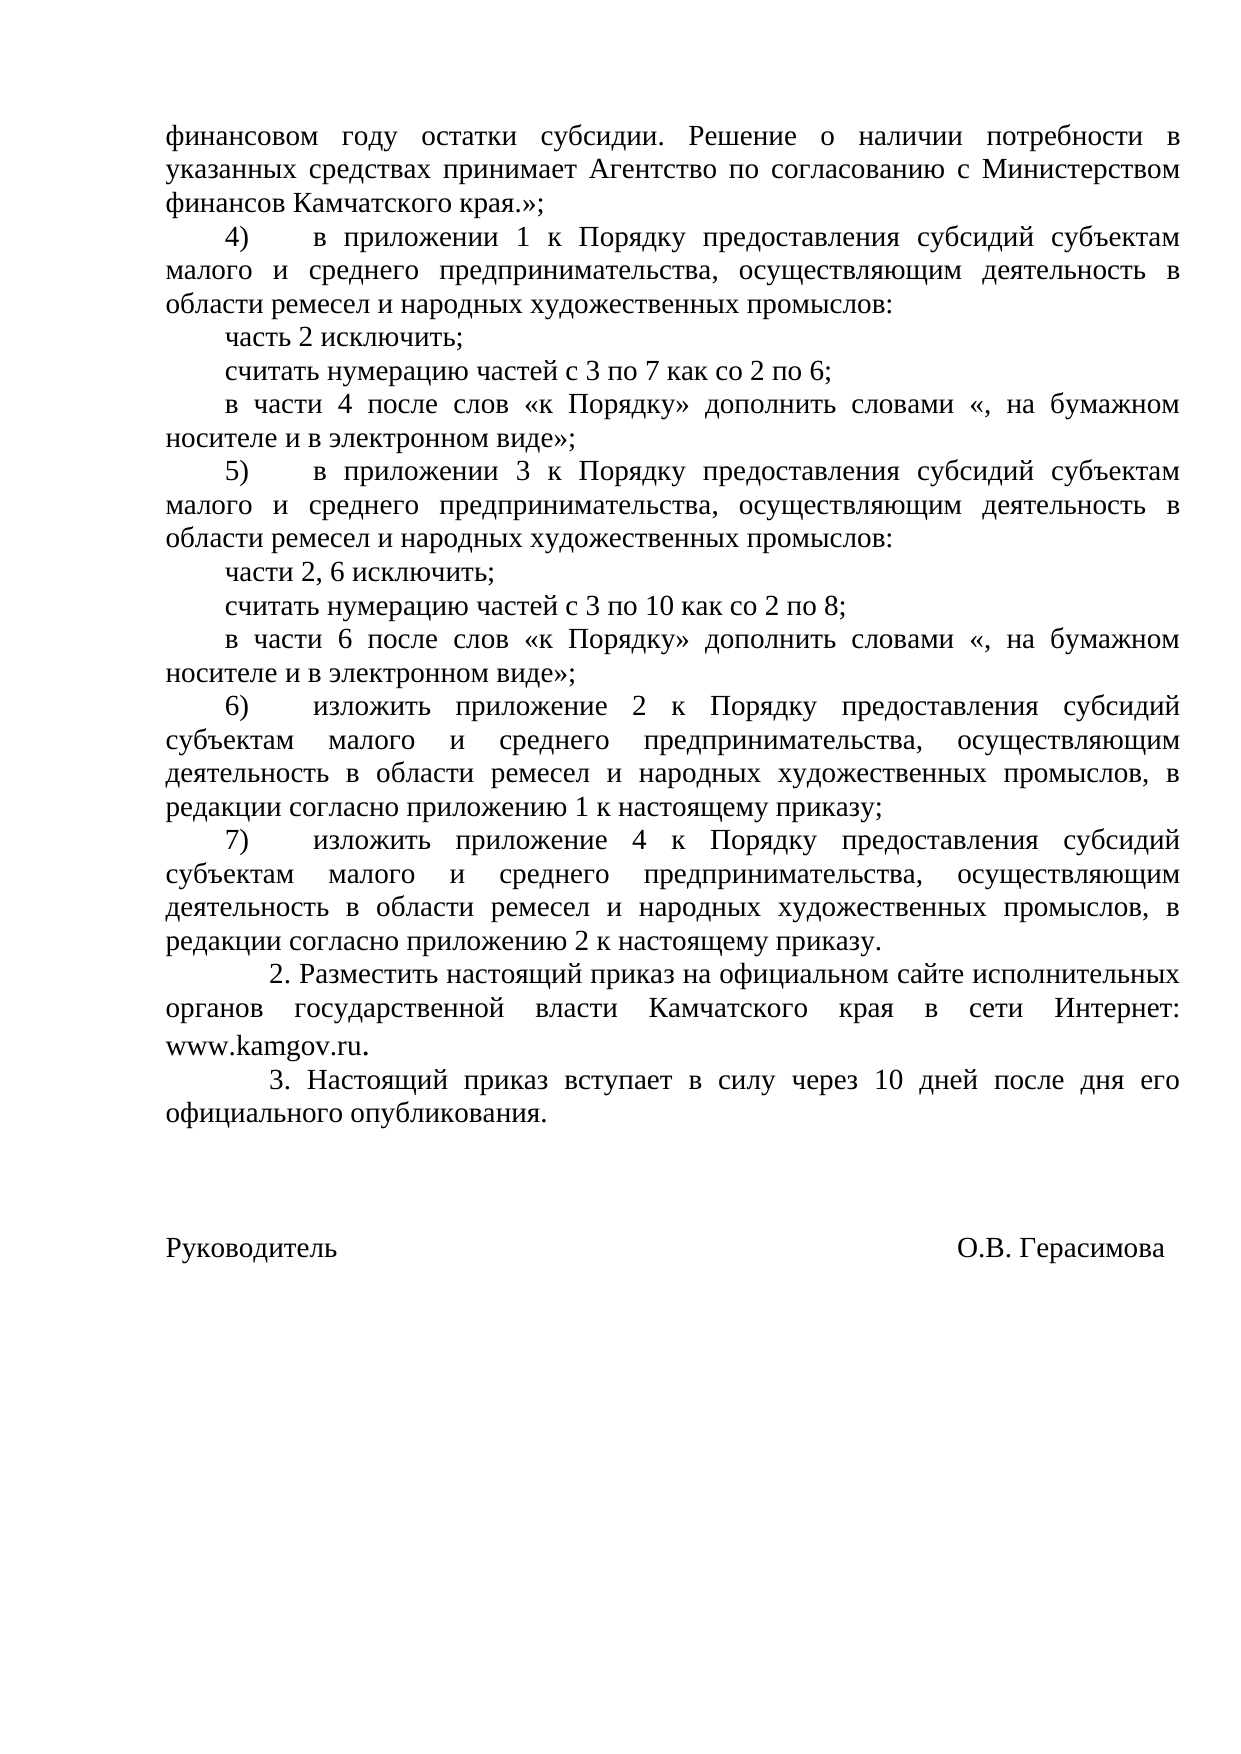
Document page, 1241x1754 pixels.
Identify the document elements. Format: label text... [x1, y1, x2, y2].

list изложить приложение 2 к Порядку предоставления субсидий субъектам малого и среднего предпринимательства, осуществляющим деятельность в области ремесел и народных художественных промыслов, в редакции согласно приложению 1 к настоящему приказу; [165, 688, 1181, 822]
list изложить приложение 4 к Порядку предоставления субсидий субъектам малого и среднего предпринимательства, осуществляющим деятельность в области ремесел и народных художественных промыслов, в редакции согласно приложению 2 к настоящему приказу. [165, 822, 1181, 957]
list в приложении 1 к Порядку предоставления субсидий субъектам малого и среднего предпринимательства, осуществляющим деятельность в области ремесел и народных художественных промыслов: [165, 219, 1181, 319]
text считать нумерацию частей с 3 по 10 как со 2 по 8; [165, 588, 1181, 621]
list считать нумерацию частей с 3 по 7 как со 2 по 6; [165, 353, 1181, 386]
text 2. Разместить настоящий приказ на официальном сайте исполнительных органов государственной власти Камчатского края в сети Интернет: www.kamgov.ru. [165, 957, 1181, 1062]
list в приложении 3 к Порядку предоставления субсидий субъектам малого и среднего предпринимательства, осуществляющим деятельность в области ремесел и народных художественных промыслов: [165, 453, 1181, 554]
text 3. Настоящий приказ вступает в силу через 10 дней после дня его официального опубликования. [165, 1062, 1181, 1129]
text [165, 118, 1181, 219]
list в части 6 после слов «к Порядку» дополнить словами «, на бумажном носителе и в электронном виде»; [165, 621, 1181, 688]
text Руководитель О.В. Герасимова [165, 1230, 1181, 1263]
text части 2, 6 исключить; [165, 554, 1181, 588]
list часть 2 исключить; [165, 319, 1181, 353]
list в части 4 после слов «к Порядку» дополнить словами «, на бумажном носителе и в электронном виде»; [165, 386, 1181, 453]
